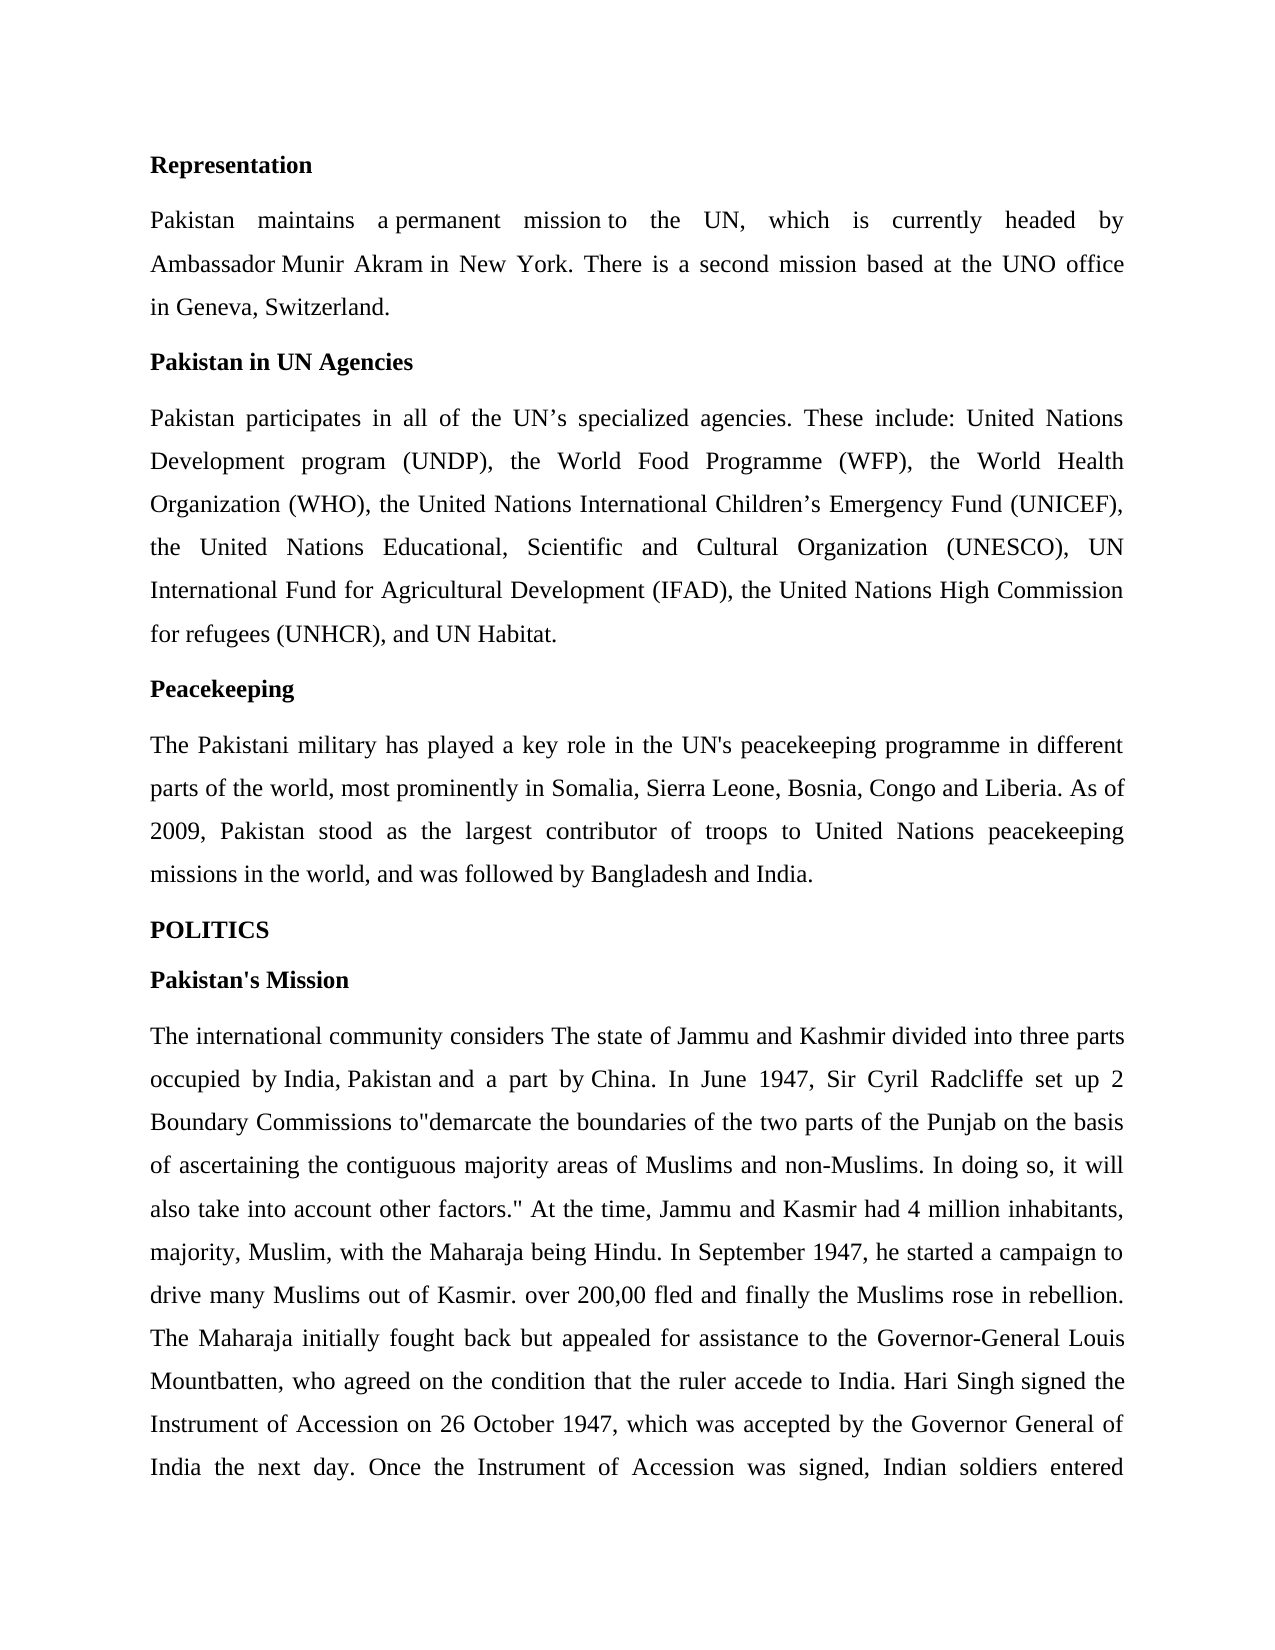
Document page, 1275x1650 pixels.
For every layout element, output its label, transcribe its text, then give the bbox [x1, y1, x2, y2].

text Pakistan participates in all of the UN’s specialized agencies. These include: United Nations Development program (UNDP), the World Food Programme (WFP), the World Health Organization (WHO), the United Nations International Children’s Emergency Fund (UNICEF), the United Nations Educational, Scientific and Cultural Organization (UNESCO), UN International Fund for Agricultural Development (IFAD), the United Nations High Commission for refugees (UNHCR), and UN Habitat. [150, 403, 1125, 647]
text Peacekeeping [150, 674, 1125, 703]
text The Pakistani military has played a key role in the UN's peacekeeping programme in different parts of the world, most prominently in Somalia, Sierra Leone, Bosnia, Congo and Liberia. As of 2009, Pakistan stood as the largest contributor of troops to United Nations peacekeeping missions in the world, and was followed by Bangladesh and India. [150, 730, 1125, 888]
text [150, 1021, 1125, 1481]
text Representation [150, 150, 1125, 179]
text Pakistan maintains a permanent mission to the UN, which is currently headed by Ambassador Munir Akram in New York. There is a second mission based at the UNO office in Geneva, Switzerland. [150, 206, 1125, 321]
text Pakistan in UN Agencies [150, 347, 1125, 376]
subtitle Pakistan's Mission [150, 966, 1125, 994]
subtitle POLITICS [150, 915, 1125, 944]
